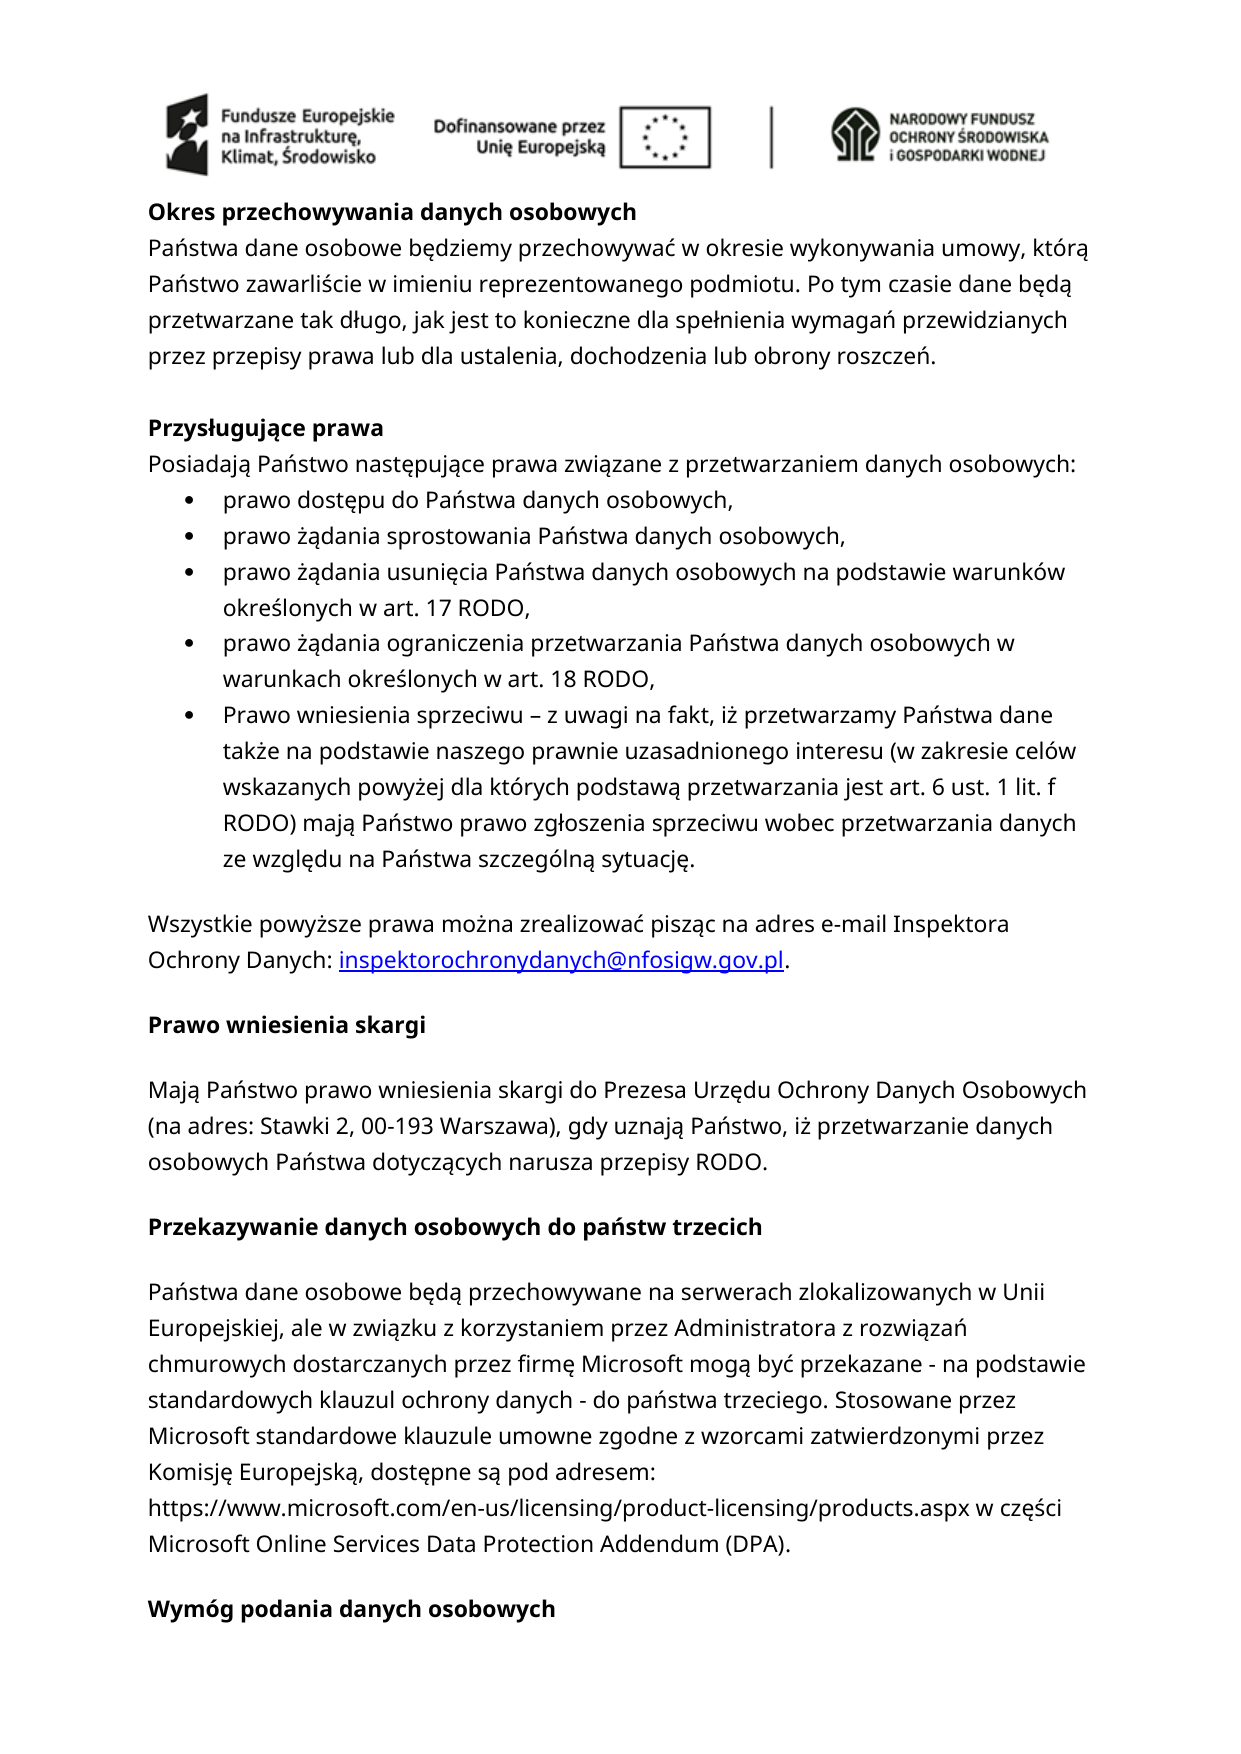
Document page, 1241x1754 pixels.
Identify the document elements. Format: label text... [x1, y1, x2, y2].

list prawo dostępu do Państwa danych osobowych, [185, 484, 1093, 515]
text Przysługujące prawa [148, 412, 1093, 443]
text Państwa dane osobowe będziemy przechowywać w okresie wykonywania umowy, którą Państwo zawarliście w imieniu reprezentowanego podmiotu. Po tym czasie dane będą przetwarzane tak długo, jak jest to konieczne dla spełnienia wymagań przewidzianych przez przepisy prawa lub dla ustalenia, dochodzenia lub obrony roszczeń. [148, 232, 1093, 371]
text Przekazywanie danych osobowych do państw trzecich [148, 1211, 1093, 1242]
text Państwa dane osobowe będą przechowywane na serwerach zlokalizowanych w Unii Europejskiej, ale w związku z korzystaniem przez Administratora z rozwiązań chmurowych dostarczanych przez firmę Microsoft mogą być przekazane - na podstawie standardowych klauzul ochrony danych - do państwa trzeciego. Stosowane przez Microsoft standardowe klauzule umowne zgodne z wzorcami zatwierdzonymi przez Komisję Europejską, dostępne są pod adresem: https://www.microsoft.com/en-us/licensing/product-licensing/products.aspx w części Microsoft Online Services Data Protection Addendum (DPA). [148, 1276, 1093, 1559]
list prawo żądania sprostowania Państwa danych osobowych, [185, 519, 1093, 551]
picture [147, 73, 1093, 197]
text Wymóg podania danych osobowych [148, 1593, 1093, 1624]
text Posiadają Państwo następujące prawa związane z przetwarzaniem danych osobowych: [148, 448, 1093, 479]
list prawo żądania ograniczenia przetwarzania Państwa danych osobowych w warunkach określonych w art. 18 RODO, [185, 627, 1093, 694]
text Prawo wniesienia skargi [148, 1009, 1093, 1040]
text Okres przechowywania danych osobowych [148, 197, 1093, 227]
list prawo żądania usunięcia Państwa danych osobowych na podstawie warunków określonych w art. 17 RODO, [185, 556, 1093, 623]
text Wszystkie powyższe prawa można zrealizować pisząc na adres e-mail Inspektora Ochrony Danych: inspektorochronydanych@nfosigw.gov.pl. [148, 908, 1093, 975]
text Mają Państwo prawo wniesienia skargi do Prezesa Urzędu Ochrony Danych Osobowych (na adres: Stawki 2, 00-193 Warszawa), gdy uznają Państwo, iż przetwarzanie danych osobowych Państwa dotyczących narusza przepisy RODO. [148, 1074, 1093, 1177]
list Prawo wniesienia sprzeciwu – z uwagi na fakt, iż przetwarzamy Państwa dane także na podstawie naszego prawnie uzasadnionego interesu (w zakresie celów wskazanych powyżej dla których podstawą przetwarzania jest art. 6 ust. 1 lit. f RODO) mają Państwo prawo zgłoszenia sprzeciwu wobec przetwarzania danych ze względu na Państwa szczególną sytuację. [185, 699, 1093, 874]
